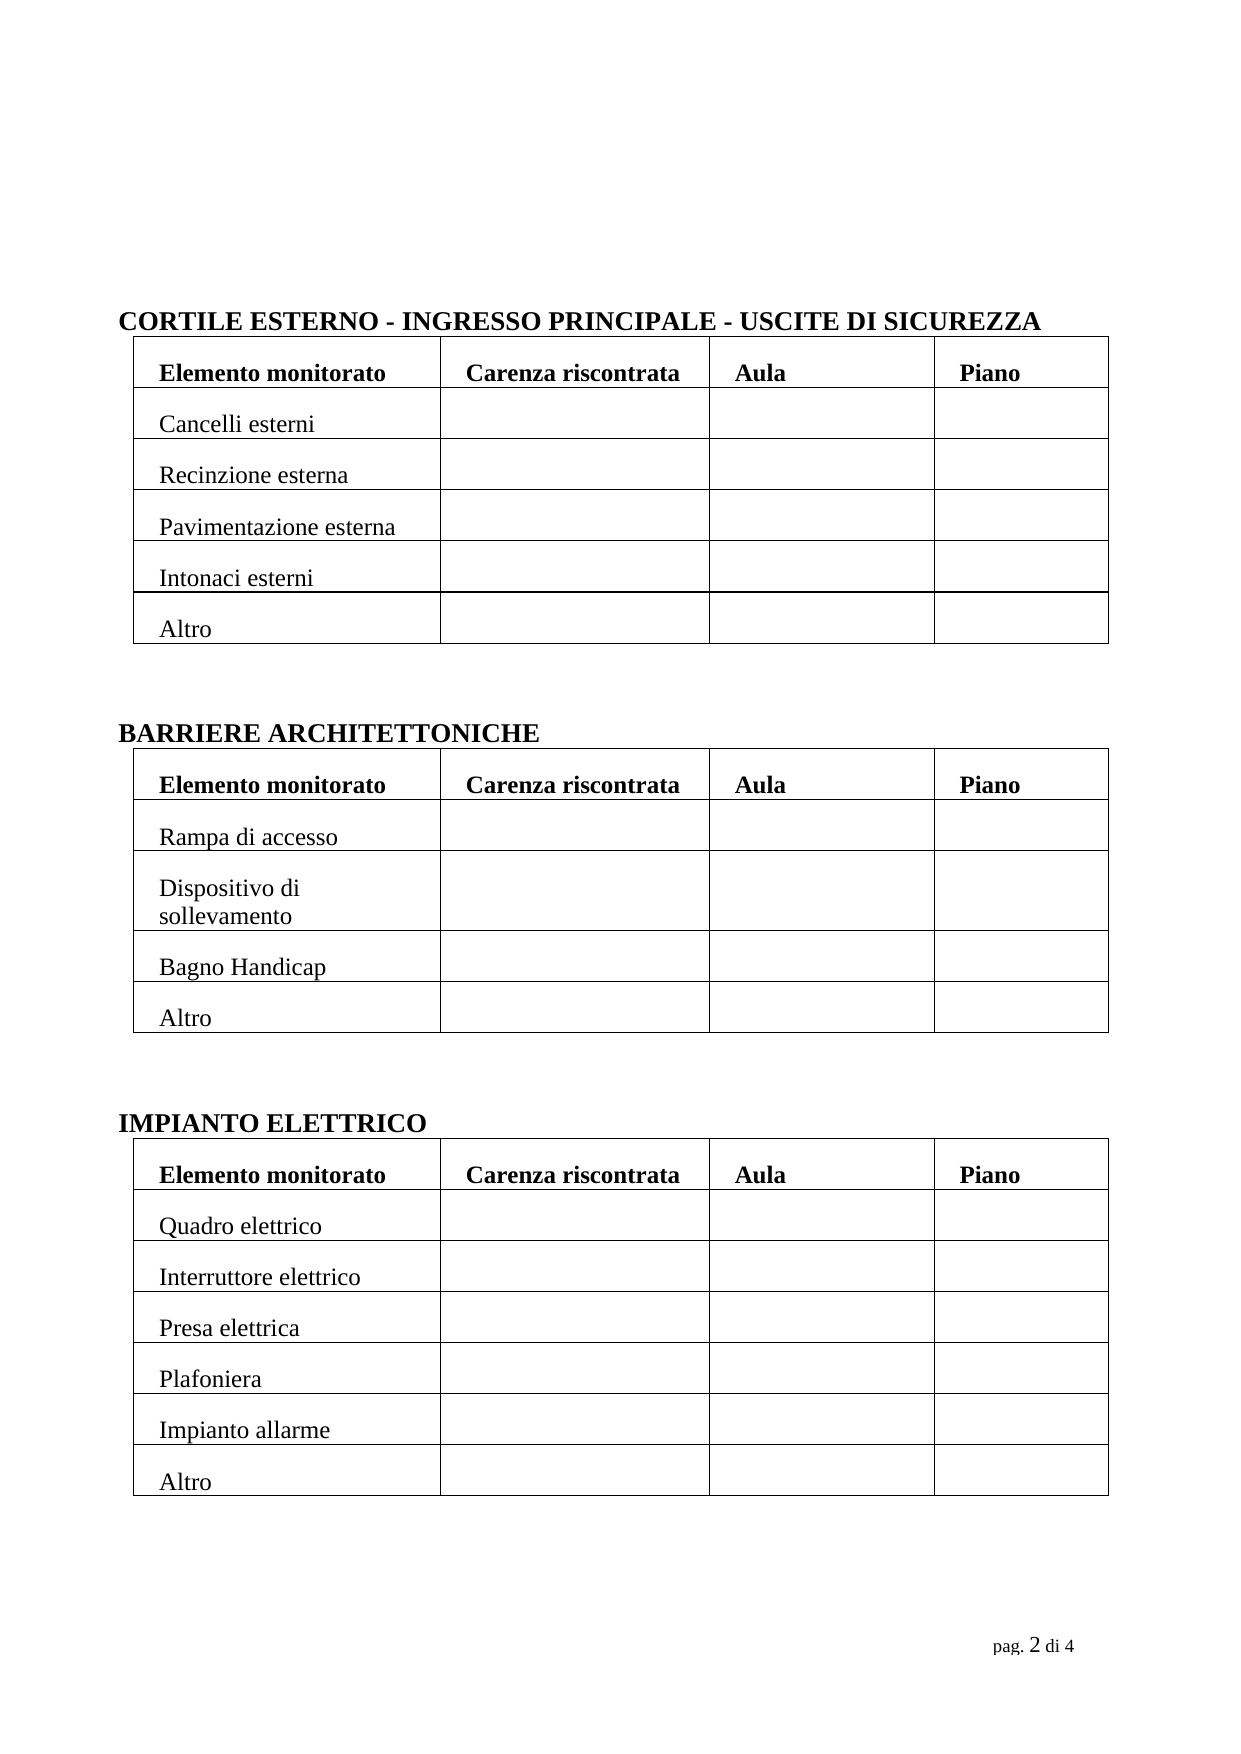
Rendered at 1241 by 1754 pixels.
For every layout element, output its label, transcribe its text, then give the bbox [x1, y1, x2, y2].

table_cell [441, 1190, 709, 1240]
table_cell [935, 931, 1108, 981]
table_cell [441, 851, 709, 930]
table_cell [441, 1343, 709, 1393]
table_cell [441, 1394, 709, 1444]
table_cell Cancelli esterni [134, 388, 440, 438]
table_cell [935, 1292, 1108, 1342]
table_header Carenza riscontrata [441, 337, 709, 387]
table_cell [441, 982, 709, 1032]
table_cell [710, 982, 934, 1032]
table_cell Altro [134, 593, 440, 642]
table_cell [710, 1445, 934, 1495]
table_cell [710, 593, 934, 642]
table_cell [441, 593, 709, 642]
table_cell Intonaci esterni [134, 541, 440, 591]
table_header Carenza riscontrata [441, 1139, 709, 1189]
table_cell [710, 1241, 934, 1291]
table_cell Interruttore elettrico [134, 1241, 440, 1291]
table_cell Impianto allarme [134, 1394, 440, 1444]
table_cell [441, 1292, 709, 1342]
table_cell [935, 1445, 1108, 1495]
table_cell Bagno Handicap [134, 931, 440, 981]
text CORTILE ESTERNO - INGRESSO PRINCIPALE - USCITE DI SICUREZZA [118, 305, 1165, 336]
table_cell [710, 851, 934, 930]
table_cell [710, 490, 934, 540]
table_cell [710, 1190, 934, 1240]
table_cell Rampa di accesso [134, 800, 440, 850]
table_cell Presa elettrica [134, 1292, 440, 1342]
table_header Elemento monitorato [134, 1139, 440, 1189]
table_cell [441, 388, 709, 438]
table_cell [710, 388, 934, 438]
table_cell [710, 931, 934, 981]
table_cell Pavimentazione esterna [134, 490, 440, 540]
table_cell [710, 1343, 934, 1393]
text BARRIERE ARCHITETTONICHE [118, 717, 1165, 748]
table_cell [441, 1445, 709, 1495]
table_header Piano [935, 1139, 1108, 1189]
table_cell [935, 1241, 1108, 1291]
table_header Aula [710, 337, 934, 387]
table_cell [935, 800, 1108, 850]
table_cell [935, 982, 1108, 1032]
table_header Aula [710, 1139, 934, 1189]
table_cell [710, 541, 934, 591]
table_header Elemento monitorato [134, 337, 440, 387]
table_cell Quadro elettrico [134, 1190, 440, 1240]
table_header Aula [710, 749, 934, 799]
table_cell [441, 931, 709, 981]
table_cell Altro [134, 982, 440, 1032]
table_cell [935, 1343, 1108, 1393]
table_cell Recinzione esterna [134, 439, 440, 489]
table_cell [935, 490, 1108, 540]
table_cell [935, 541, 1108, 591]
table_cell [441, 541, 709, 591]
table_cell [441, 490, 709, 540]
table_cell [935, 388, 1108, 438]
table_cell [935, 1394, 1108, 1444]
table_cell [935, 439, 1108, 489]
table_cell [935, 1190, 1108, 1240]
table_cell [710, 439, 934, 489]
table_cell Altro [134, 1445, 440, 1495]
table_header Elemento monitorato [134, 749, 440, 799]
table_cell [935, 851, 1108, 930]
table_cell [935, 593, 1108, 642]
table_cell [441, 800, 709, 850]
table_cell [710, 800, 934, 850]
table_cell [710, 1292, 934, 1342]
table_header Carenza riscontrata [441, 749, 709, 799]
table_cell [441, 439, 709, 489]
text IMPIANTO ELETTRICO [118, 1107, 1165, 1138]
table_header Piano [935, 749, 1108, 799]
table_cell Plafoniera [134, 1343, 440, 1393]
table_header Piano [935, 337, 1108, 387]
table_cell [441, 1241, 709, 1291]
table_cell Dispositivo di sollevamento [134, 851, 440, 930]
table_cell [710, 1394, 934, 1444]
